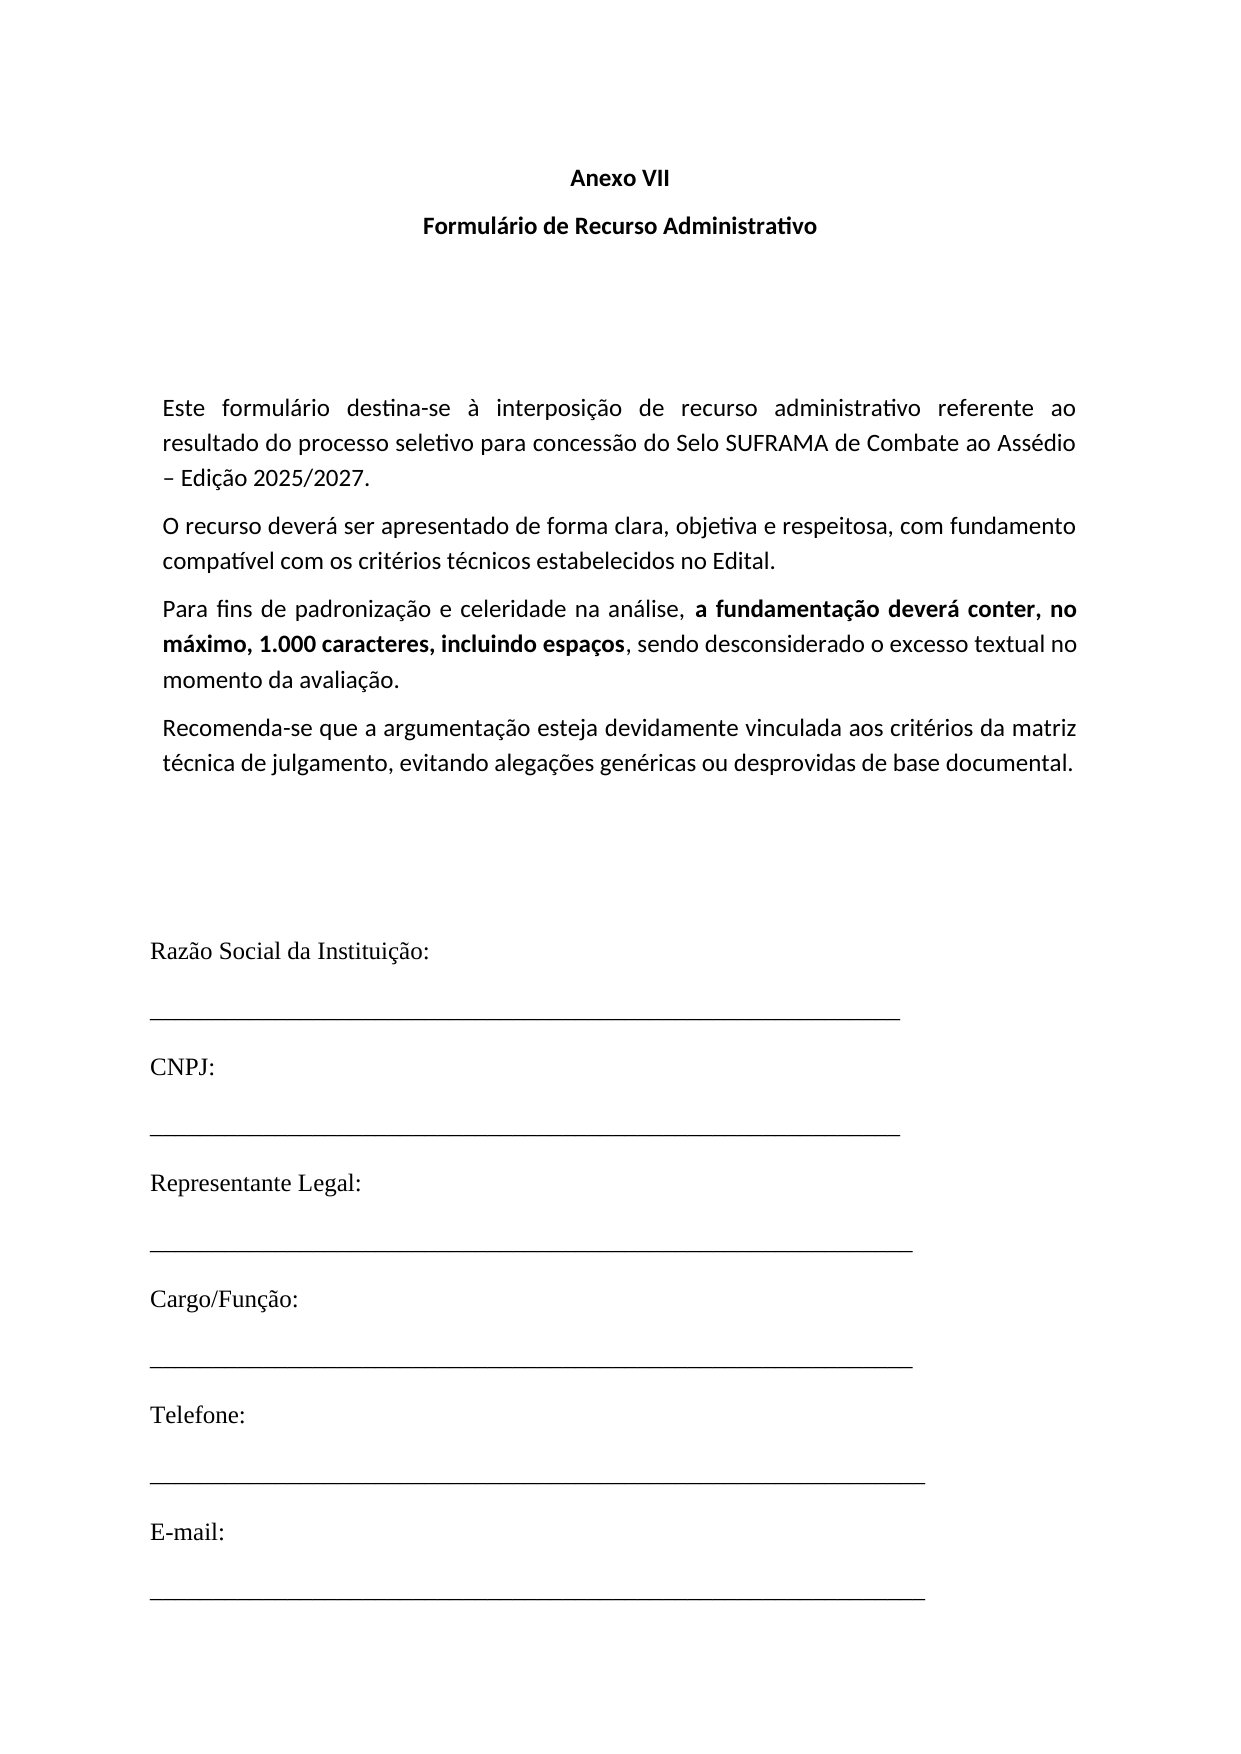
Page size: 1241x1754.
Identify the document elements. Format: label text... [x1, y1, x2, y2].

text Recomenda-se que a argumentação esteja devidamente vinculada aos critérios da matriz técnica de julgamento, evitando alegações genéricas ou desprovidas de base documental. [162, 712, 1078, 778]
text Este formulário destina-se à interposição de recurso administrativo referente ao resultado do processo seletivo para concessão do Selo SUFRAMA de Combate ao Assédio – Edição 2025/2027. [162, 392, 1078, 493]
text Anexo VII [162, 162, 1078, 193]
text Para fins de padronização e celeridade na análise, a fundamentação deverá conter, no máximo, 1.000 caracteres, incluindo espaços, sendo desconsiderado o excesso textual no momento da avaliação. [162, 593, 1078, 694]
text ____________________________________________________________ [150, 1110, 1090, 1139]
text ____________________________________________________________ [150, 994, 1090, 1023]
text E-mail: [150, 1517, 1090, 1545]
text _____________________________________________________________ [150, 1342, 1090, 1371]
text ______________________________________________________________ [150, 1458, 1090, 1487]
text Formulário de Recurso Administrativo [162, 210, 1078, 241]
text Representante Legal: [150, 1168, 1090, 1197]
text Telefone: [150, 1401, 1090, 1429]
text CNPJ: [150, 1052, 1090, 1081]
text ______________________________________________________________ [150, 1574, 1090, 1603]
text Cargo/Função: [150, 1284, 1090, 1313]
text _____________________________________________________________ [150, 1226, 1090, 1255]
text O recurso deverá ser apresentado de forma clara, objetiva e respeitosa, com fundamento compatível com os critérios técnicos estabelecidos no Edital. [162, 510, 1078, 576]
text Razão Social da Instituição: [150, 936, 1090, 965]
